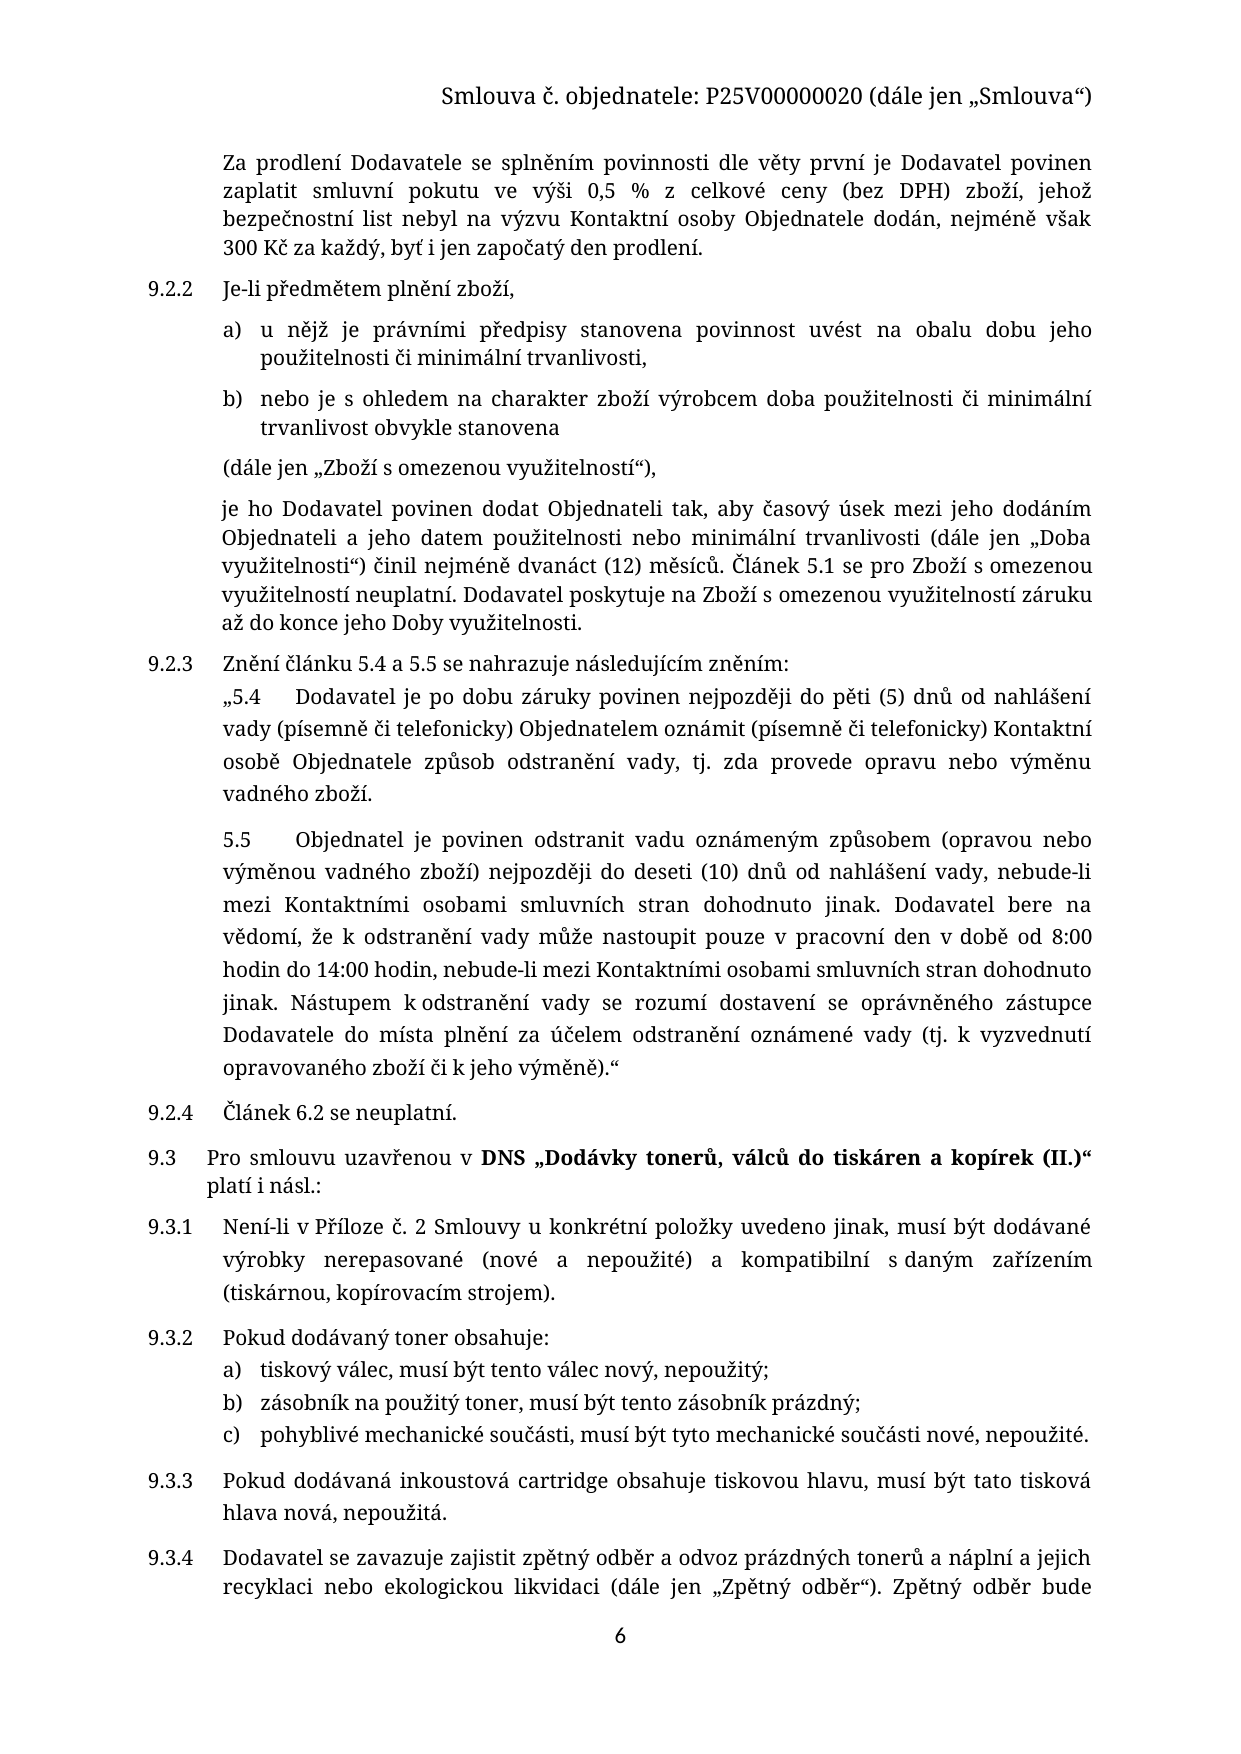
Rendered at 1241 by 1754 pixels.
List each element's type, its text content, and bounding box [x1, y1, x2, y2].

text je ho Dodavatel povinen dodat Objednateli tak, aby časový úsek mezi jeho dodáním Objednateli a jeho datem použitelnosti nebo minimální trvanlivosti (dále jen „Doba využitelnosti“) činil nejméně dvanáct (12) měsíců. Článek 5.1 se pro Zboží s omezenou využitelností neuplatní. Dodavatel poskytuje na Zboží s omezenou využitelností záruku až do konce jeho Doby využitelnosti. [221, 494, 1093, 637]
list u nějž je právními předpisy stanovena povinnost uvést na obalu dobu jeho použitelnosti či minimální trvanlivosti, [223, 315, 1093, 372]
list pohyblivé mechanické součásti, musí být tyto mechanické součásti nové, nepoužité. [223, 1421, 1093, 1449]
list Pro smlouvu uzavřenou v DNS „Dodávky tonerů, válců do tiskáren a kopírek (II.)“ platí i násl.: [148, 1143, 1093, 1200]
list zásobník na použitý toner, musí být tento zásobník prázdný; [223, 1388, 1093, 1416]
list Je-li předmětem plnění zboží, [148, 274, 1093, 302]
list tiskový válec, musí být tento válec nový, nepoužitý; [223, 1355, 1093, 1384]
list Článek 6.2 se neuplatní. [148, 1098, 1093, 1126]
list Není-li v Příloze č. 2 Smlouvy u konkrétní položky uvedeno jinak, musí být dodávané výrobky nerepasované (nové a nepoužité) a kompatibilní s daným zařízením (tiskárnou, kopírovacím strojem). [148, 1212, 1093, 1306]
text (dále jen „Zboží s omezenou využitelností“), [223, 453, 1093, 482]
list Pokud dodávaný toner obsahuje: [148, 1323, 1093, 1351]
list nebo je s ohledem na charakter zboží výrobcem doba použitelnosti či minimální trvanlivost obvykle stanovena [223, 384, 1093, 441]
list Znění článku 5.4 a 5.5 se nahrazuje následujícím zněním: [148, 649, 1093, 678]
list 5.5 Objednatel je povinen odstranit vadu oznámeným způsobem (opravou nebo výměnou vadného zboží) nejpozději do deseti (10) dnů od nahlášení vady, nebude-li mezi Kontaktními osobami smluvních stran dohodnuto jinak. Dodavatel bere na vědomí, že k odstranění vady může nastoupit pouze v pracovní den v době od 8:00 hodin do 14:00 hodin, nebude-li mezi Kontaktními osobami smluvních stran dohodnuto jinak. Nástupem k odstranění vady se rozumí dostavení se oprávněného zástupce Dodavatele do místa plnění za účelem odstranění oznámené vady (tj. k vyzvednutí opravovaného zboží či k jeho výměně).“ [223, 825, 1093, 1081]
list „5.4 Dodavatel je po dobu záruky povinen nejpozději do pěti (5) dnů od nahlášení vady (písemně či telefonicky) Objednatelem oznámit (písemně či telefonicky) Kontaktní osobě Objednatele způsob odstranění vady, tj. zda provede opravu nebo výměnu vadného zboží. [223, 682, 1093, 808]
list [148, 148, 1093, 261]
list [148, 1543, 1093, 1600]
list Pokud dodávaná inkoustová cartridge obsahuje tiskovou hlavu, musí být tato tisková hlava nová, nepoužitá. [148, 1466, 1093, 1527]
